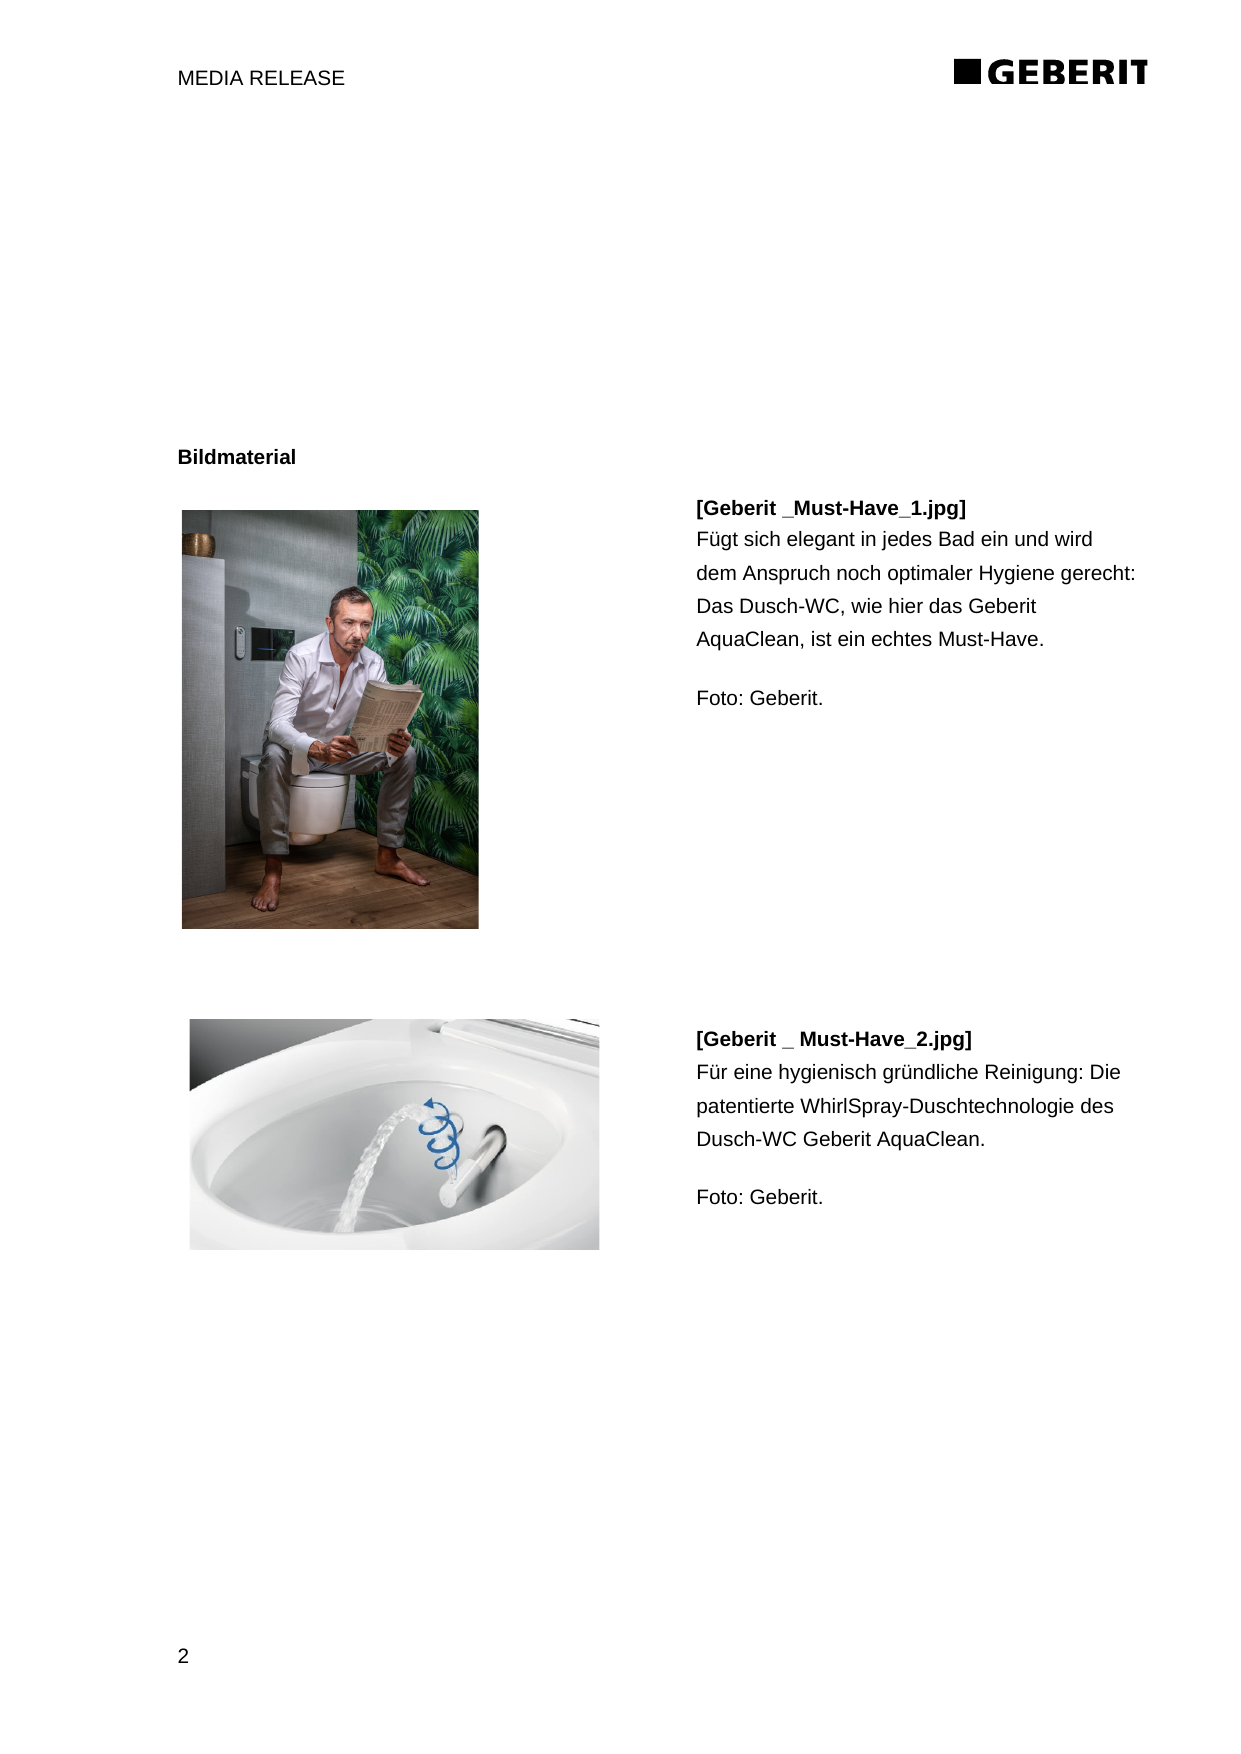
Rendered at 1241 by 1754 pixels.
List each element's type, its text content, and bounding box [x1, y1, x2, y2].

text Bildmaterial [177, 404, 1152, 471]
table_header [Geberit _Must-Have_1.jpg] Fügt sich elegant in jedes Bad ein und wird dem Anspruch noch optimaler Hygiene gerecht: Das Dusch-WC, wie hier das Geberit AquaClean, ist ein echtes Must-Have. Foto: Geberit. [685, 496, 1151, 1020]
picture [181, 510, 479, 929]
table_header [177, 496, 685, 1020]
picture [953, 58, 1148, 84]
picture [189, 1019, 600, 1250]
table_cell [Geberit _ Must-Have_2.jpg] Für eine hygienisch gründliche Reinigung: Die patentierte WhirlSpray-Duschtechnologie des Dusch-WC Geberit AquaClean. Foto: Geberit. [685, 1020, 1151, 1308]
table_cell [177, 1020, 685, 1308]
